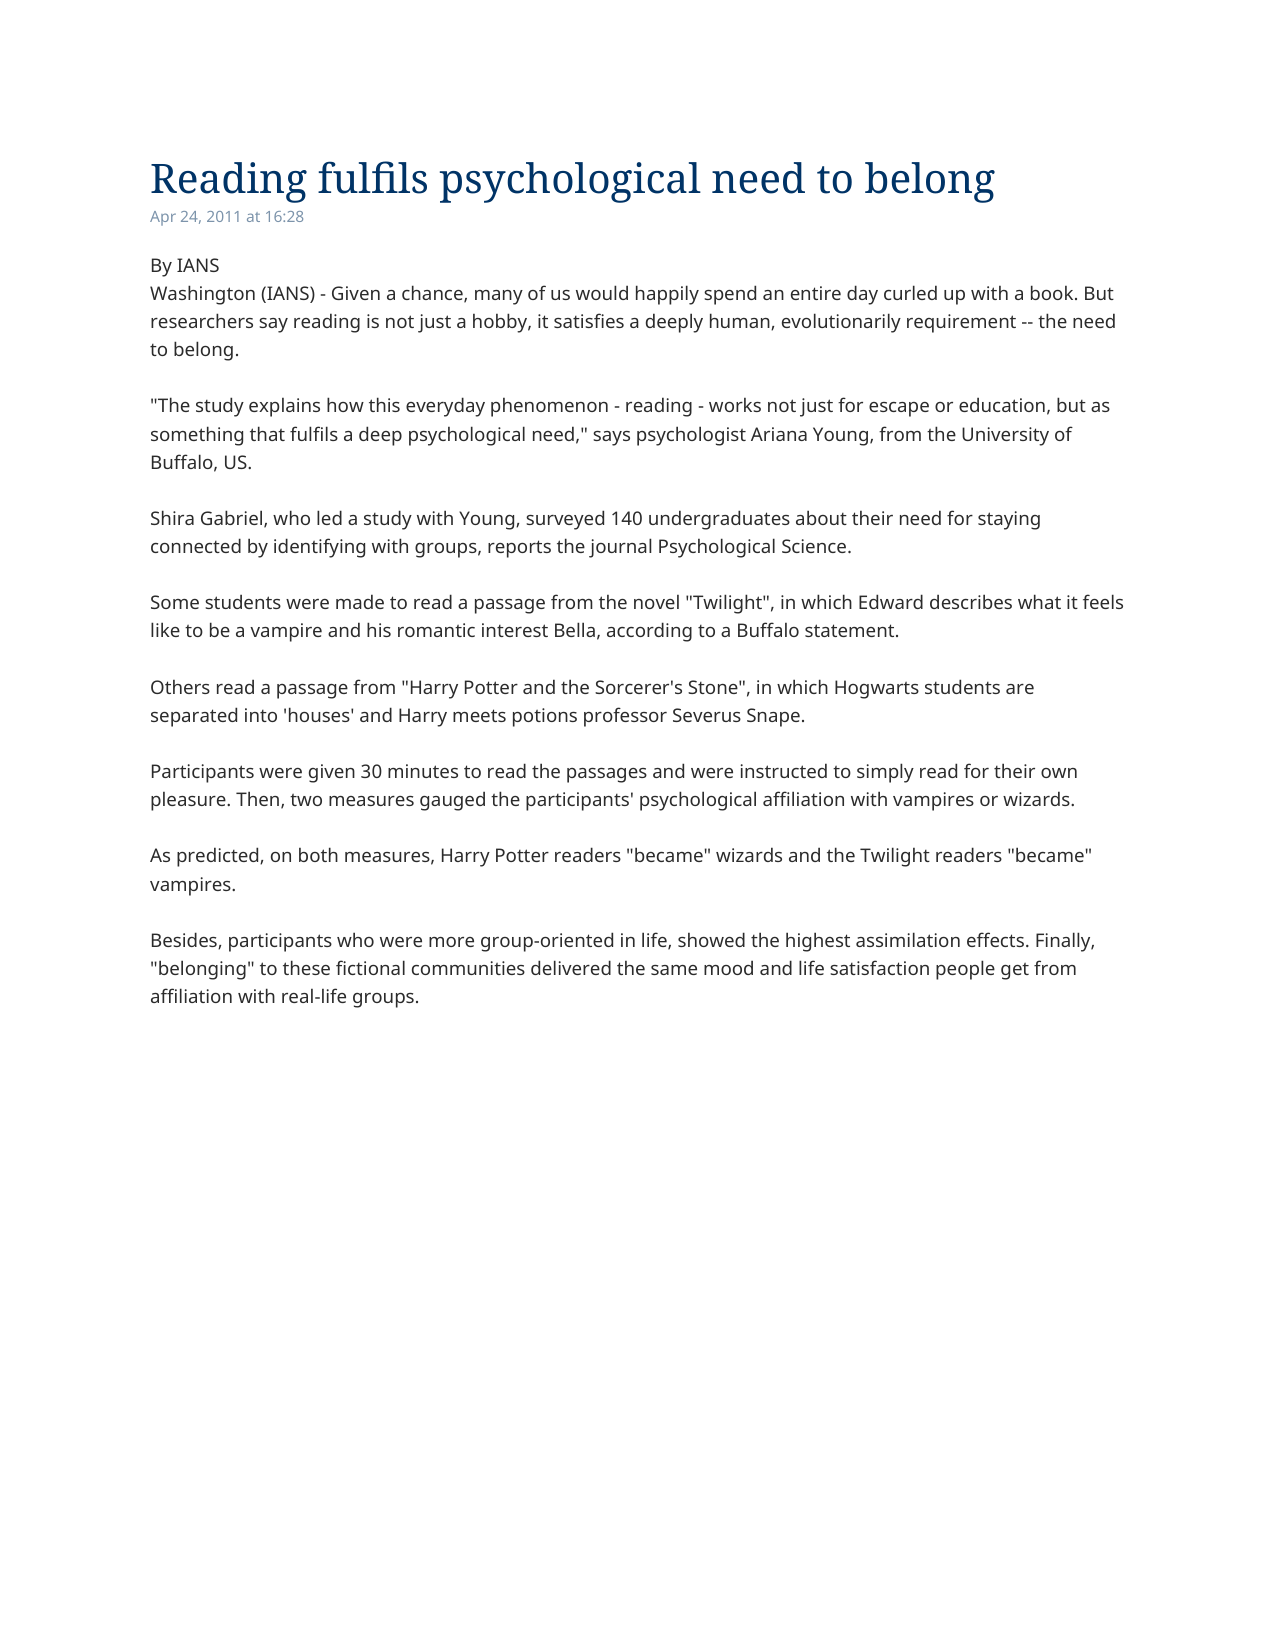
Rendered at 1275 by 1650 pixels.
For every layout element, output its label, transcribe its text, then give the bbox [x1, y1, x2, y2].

text Apr 24, 2011 at 16:28 [150, 205, 1125, 227]
text Washington (IANS) - Given a chance, many of us would happily spend an entire day curled up with a book. But researchers say reading is not just a hobby, it satisfies a deeply human, evolutionarily requirement -- the need to belong. "The study explains how this everyday phenomenon - reading - works not just for escape or education, but as something that fulfils a deep psychological need," says psychologist Ariana Young, from the University of Buffalo, US. Shira Gabriel, who led a study with Young, surveyed 140 undergraduates about their need for staying connected by identifying with groups, reports the journal Psychological Science. Some students were made to read a passage from the novel "Twilight", in which Edward describes what it feels like to be a vampire and his romantic interest Bella, according to a Buffalo statement. Others read a passage from "Harry Potter and the Sorcerer's Stone", in which Hogwarts students are separated into 'houses' and Harry meets potions professor Severus Snape. Participants were given 30 minutes to read the passages and were instructed to simply read for their own pleasure. Then, two measures gauged the participants' psychological affiliation with vampires or wizards. As predicted, on both measures, Harry Potter readers "became" wizards and the Twilight readers "became" vampires. Besides, participants who were more group-oriented in life, showed the highest assimilation effects. Finally, "belonging" to these fictional communities delivered the same mood and life satisfaction people get from affiliation with real-life groups. [150, 278, 1125, 1009]
text By IANS [150, 252, 1125, 278]
text Reading fulfils psychological need to belong [150, 150, 1125, 205]
